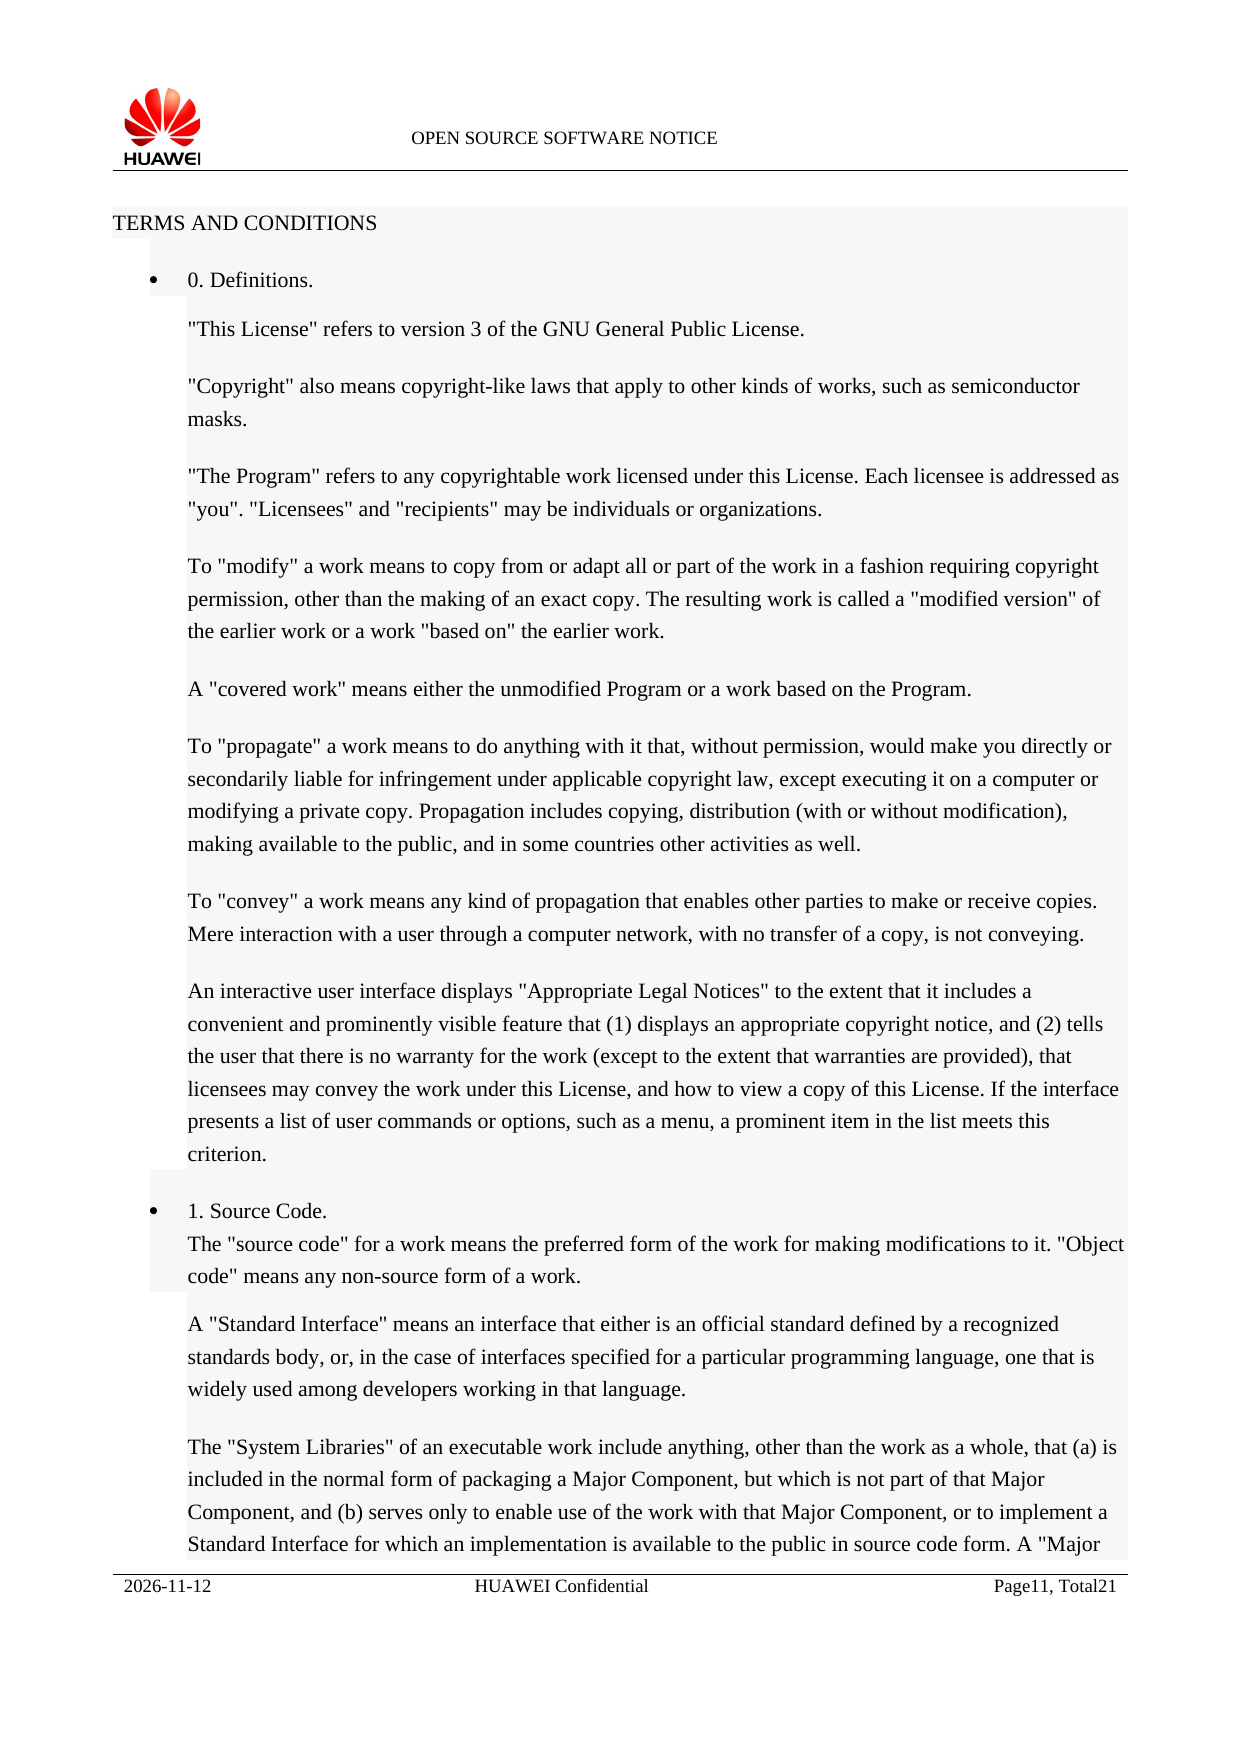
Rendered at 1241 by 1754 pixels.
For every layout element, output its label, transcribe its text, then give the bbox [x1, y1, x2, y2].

text "This License" refers to version 3 of the GNU General Public License. [187, 312, 1128, 344]
picture [124, 88, 201, 165]
text An interactive user interface displays "Appropriate Legal Notices" to the extent that it includes a convenient and prominently visible feature that (1) displays an appropriate copyright notice, and (2) tells the user that there is no warranty for the work (except to the extent that warranties are provided), that licensees may convey the work under this License, and how to view a copy of this License. If the interface presents a list of user commands or options, such as a menu, a prominent item in the list meets this criterion. [187, 974, 1128, 1169]
text A "covered work" means either the unmodified Program or a work based on the Program. [187, 672, 1128, 704]
text TERMS AND CONDITIONS [112, 206, 1128, 239]
text To "convey" a work means any kind of propagation that enables other parties to make or receive copies. Mere interaction with a user through a computer network, with no transfer of a copy, is not conveying. [187, 884, 1128, 949]
text A "Standard Interface" means an interface that either is an official standard defined by a recognized standards body, or, in the case of interfaces specified for a particular programming language, one that is widely used among developers working in that language. [187, 1308, 1128, 1405]
text "Copyright" also means copyright-like laws that apply to other kinds of works, such as semiconductor masks. [187, 369, 1128, 434]
text To "propagate" a work means to do anything with it that, without permission, would make you directly or secondarily liable for infringement under applicable copyright law, except executing it on a computer or modifying a private copy. Propagation includes copying, distribution (with or without modification), making available to the public, and in some countries other activities as well. [187, 729, 1128, 859]
list 1. Source Code. The "source code" for a work means the preferred form of the work for making modifications to it. "Object code" means any non-source form of a work. [150, 1194, 1128, 1292]
text "The Program" refers to any copyrightable work licensed under this License. Each licensee is addressed as "you". "Licensees" and "recipients" may be individuals or organizations. [187, 459, 1128, 524]
text To "modify" a work means to copy from or adapt all or part of the work in a fashion requiring copyright permission, other than the making of an exact copy. The resulting work is called a "modified version" of the earlier work or a work "based on" the earlier work. [187, 549, 1128, 647]
list 0. Definitions. [150, 264, 1128, 296]
